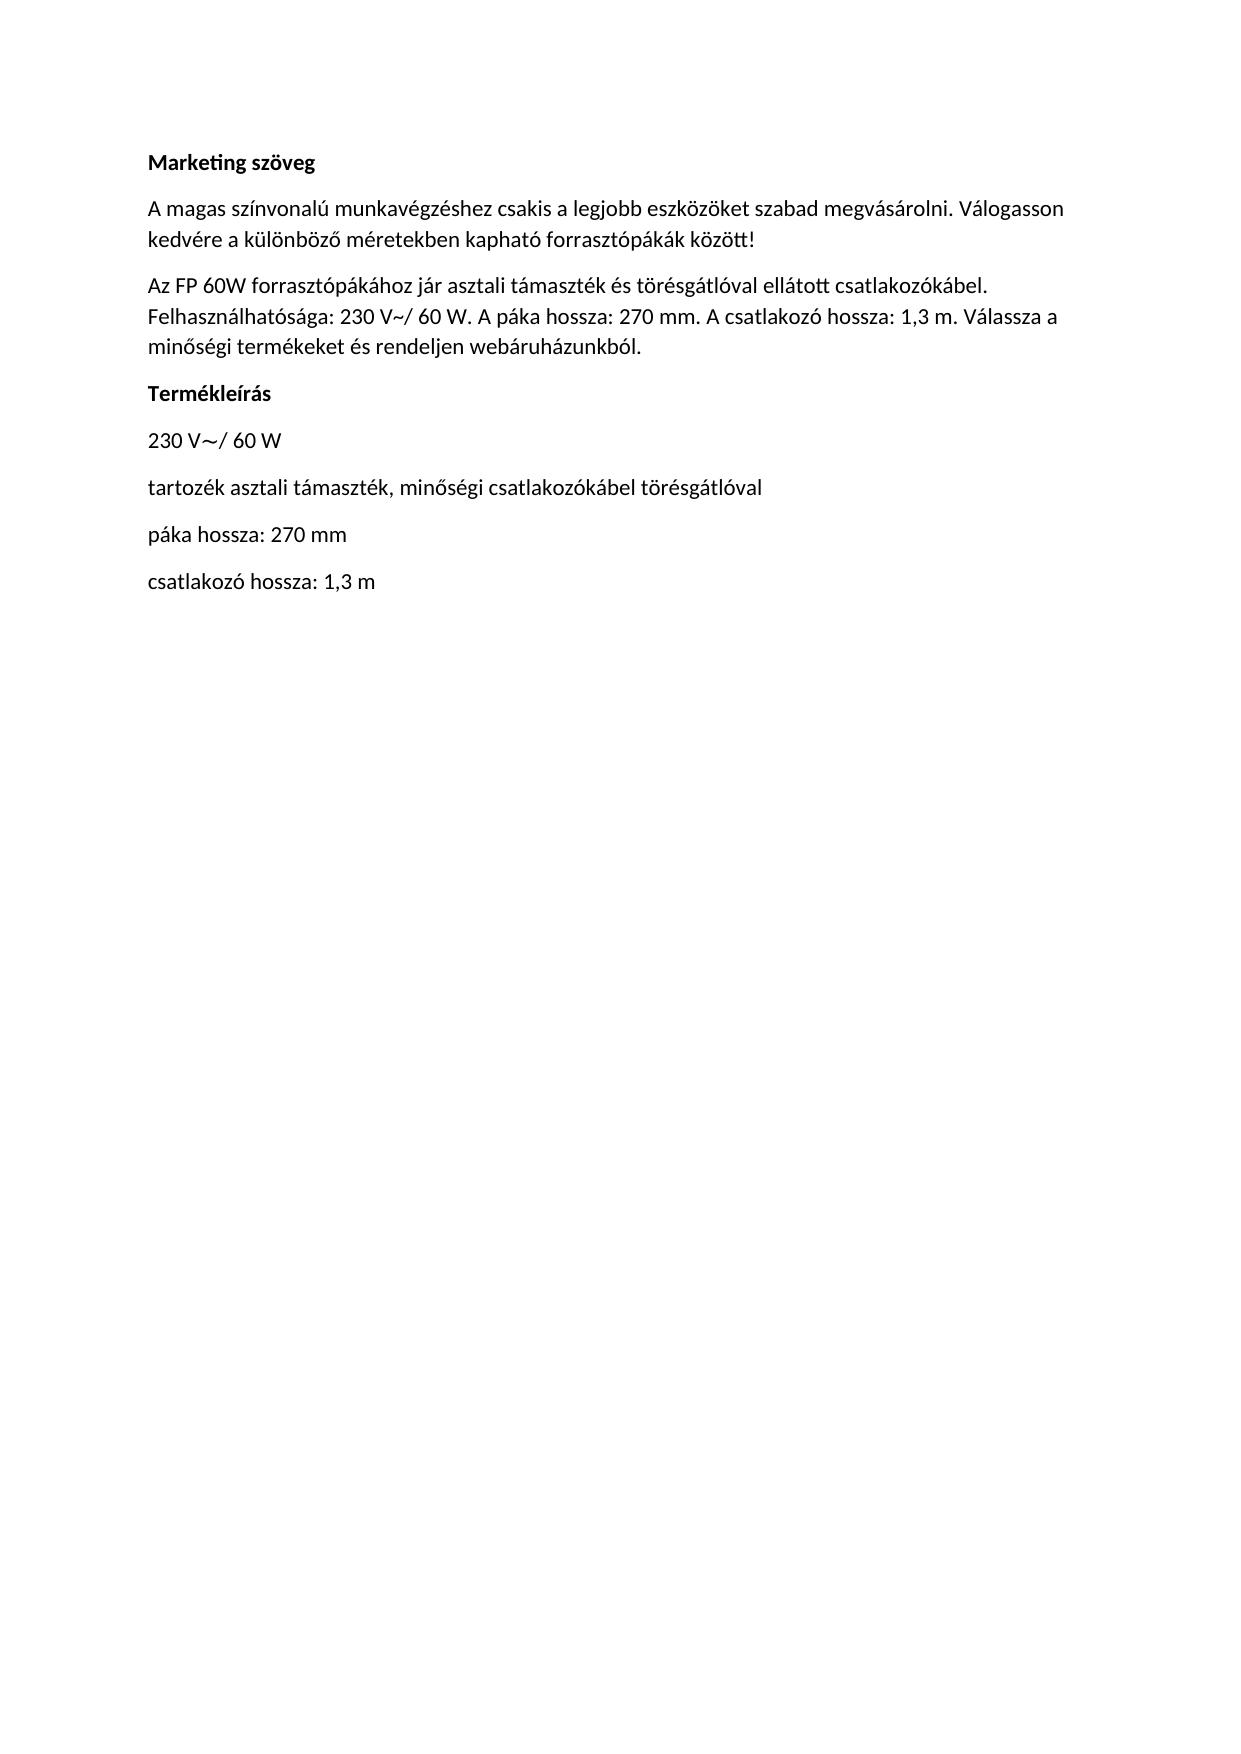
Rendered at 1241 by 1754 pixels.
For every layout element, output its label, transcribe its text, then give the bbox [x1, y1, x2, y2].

text tartozék asztali támaszték, minőségi csatlakozókábel törésgátlóval [148, 473, 1093, 501]
text A magas színvonalú munkavégzéshez csakis a legjobb eszközöket szabad megvásárolni. Válogasson kedvére a különböző méretekben kapható forrasztópákák között! [148, 194, 1093, 253]
text 230 V∼/ 60 W [148, 426, 1093, 454]
text Az FP 60W forrasztópákához jár asztali támaszték és törésgátlóval ellátott csatlakozókábel. Felhasználhatósága: 230 V~/ 60 W. A páka hossza: 270 mm. A csatlakozó hossza: 1,3 m. Válassza a minőségi termékeket és rendeljen webáruházunkból. [148, 272, 1093, 360]
text páka hossza: 270 mm [148, 520, 1093, 548]
text csatlakozó hossza: 1,3 m [148, 567, 1093, 595]
text Termékleírás [148, 379, 1093, 407]
text Marketing szöveg [148, 148, 1093, 176]
